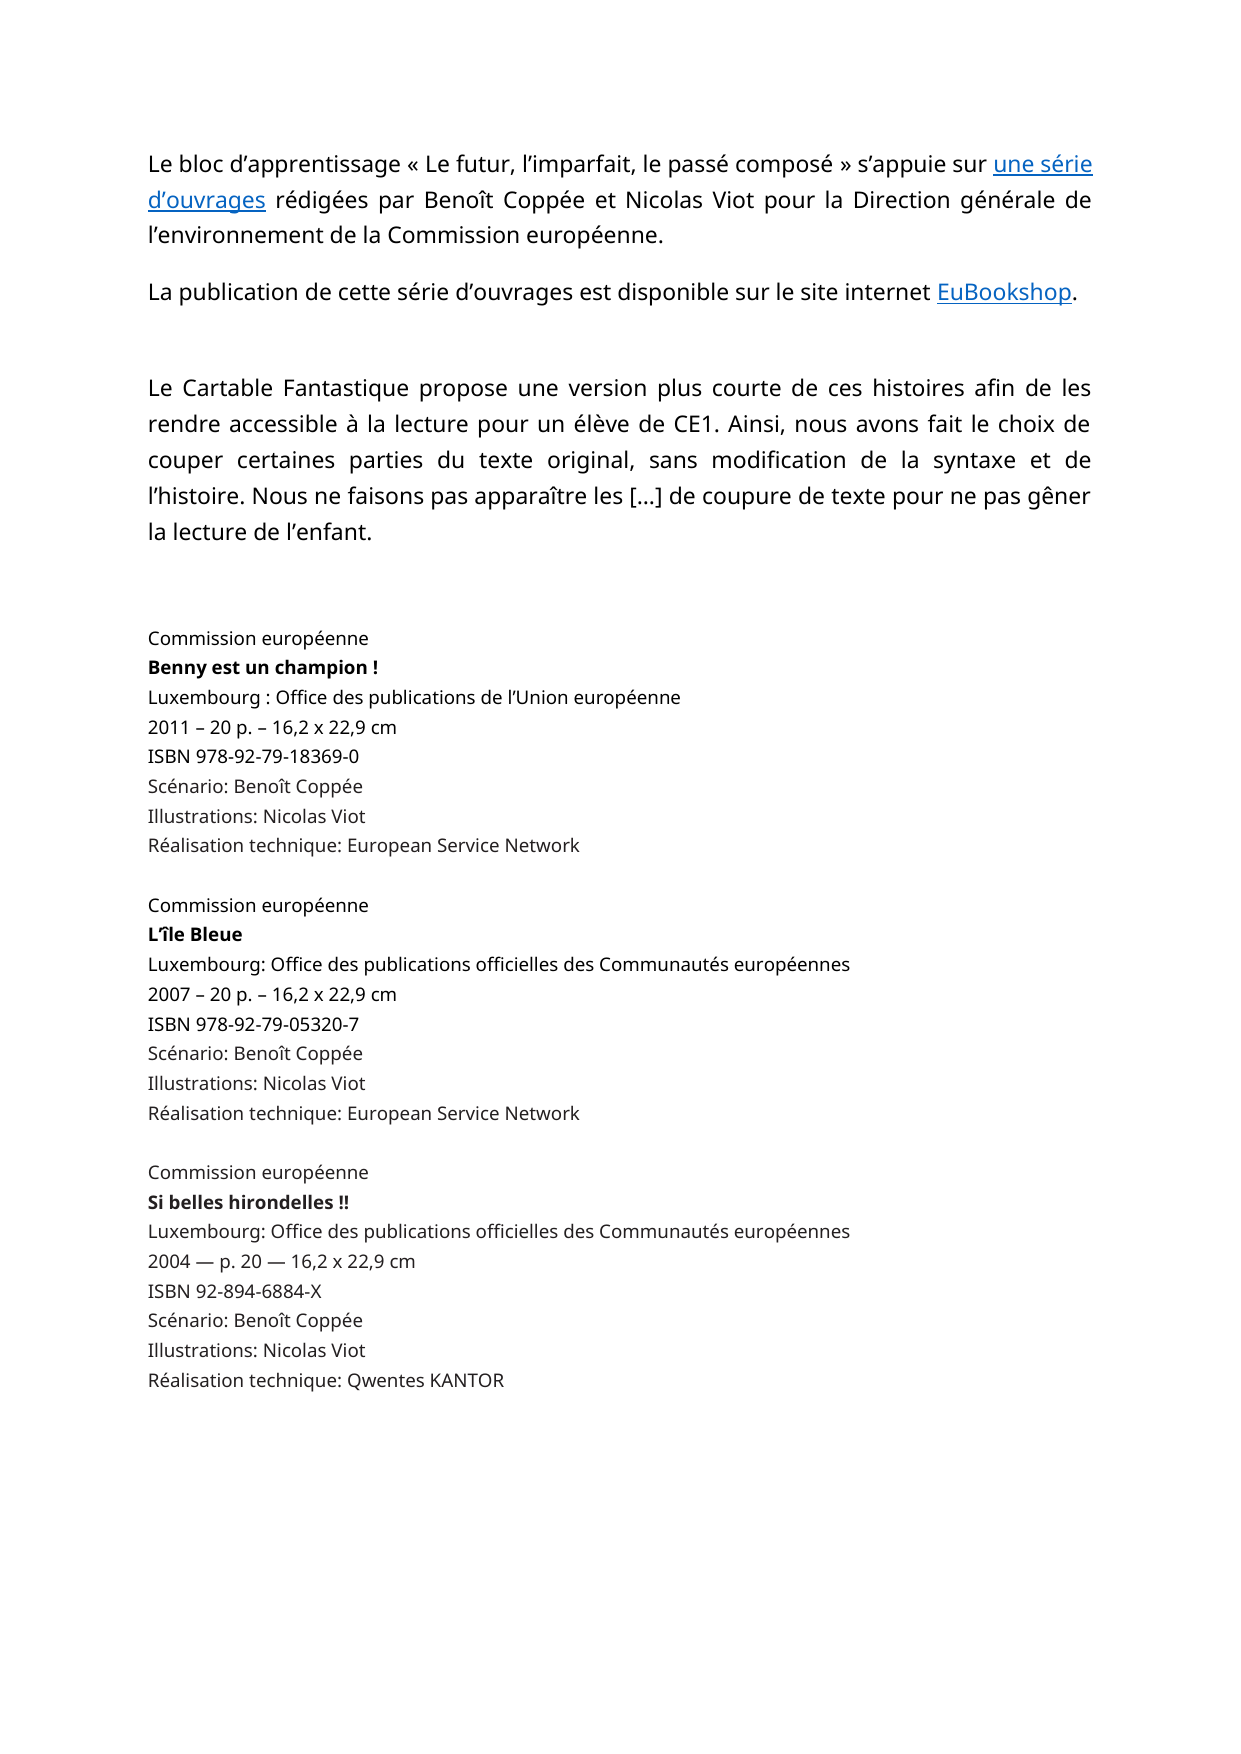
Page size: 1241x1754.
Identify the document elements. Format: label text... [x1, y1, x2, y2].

text Réalisation technique: European Service Network [148, 833, 1093, 858]
text 2004 — p. 20 — 16,2 x 22,9 cm [148, 1248, 1093, 1274]
text Scénario: Benoît Coppée [148, 773, 1093, 799]
text Illustrations: Nicolas Viot [148, 1337, 1093, 1363]
text Luxembourg : Office des publications de l’Union européenne [148, 684, 1093, 710]
text L’île Bleue [148, 922, 1093, 947]
text Luxembourg: Office des publications officielles des Communautés européennes [148, 1219, 1093, 1244]
text Réalisation technique: European Service Network [148, 1100, 1093, 1125]
text Si belles hirondelles !! [148, 1189, 1093, 1214]
text Commission européenne [148, 625, 1093, 650]
text Commission européenne [148, 1159, 1093, 1185]
text Illustrations: Nicolas Viot [148, 1070, 1093, 1096]
text 2007 – 20 p. – 16,2 x 22,9 cm [148, 981, 1093, 1007]
text Scénario: Benoît Coppée [148, 1041, 1093, 1066]
text Le bloc d’apprentissage « Le futur, l’imparfait, le passé composé » s’appuie sur une série d’ouvrages rédigées par Benoît Coppée et Nicolas Viot pour la Direction générale de l’environnement de la Commission européenne. [148, 148, 1093, 251]
text Commission européenne [148, 892, 1093, 918]
text Benny est un champion ! [148, 654, 1093, 680]
text Réalisation technique: Qwentes KANTOR [148, 1367, 1093, 1393]
text ISBN 92-894-6884-X [148, 1278, 1093, 1303]
text Scénario: Benoît Coppée [148, 1308, 1093, 1333]
text ISBN 978-92-79-18369-0 [148, 744, 1093, 769]
text 2011 – 20 p. – 16,2 x 22,9 cm [148, 714, 1093, 739]
text Luxembourg: Office des publications officielles des Communautés européennes [148, 951, 1093, 977]
text Illustrations: Nicolas Viot [148, 803, 1093, 828]
text La publication de cette série d’ouvrages est disponible sur le site internet EuBookshop. [148, 276, 1093, 307]
text ISBN 978-92-79-05320-7 [148, 1011, 1093, 1036]
text Le Cartable Fantastique propose une version plus courte de ces histoires afin de les rendre accessible à la lecture pour un élève de CE1. Ainsi, nous avons fait le choix de couper certaines parties du texte original, sans modification de la syntaxe et de l’histoire. Nous ne faisons pas apparaître les […] de coupure de texte pour ne pas gêner la lecture de l’enfant. [148, 372, 1093, 547]
